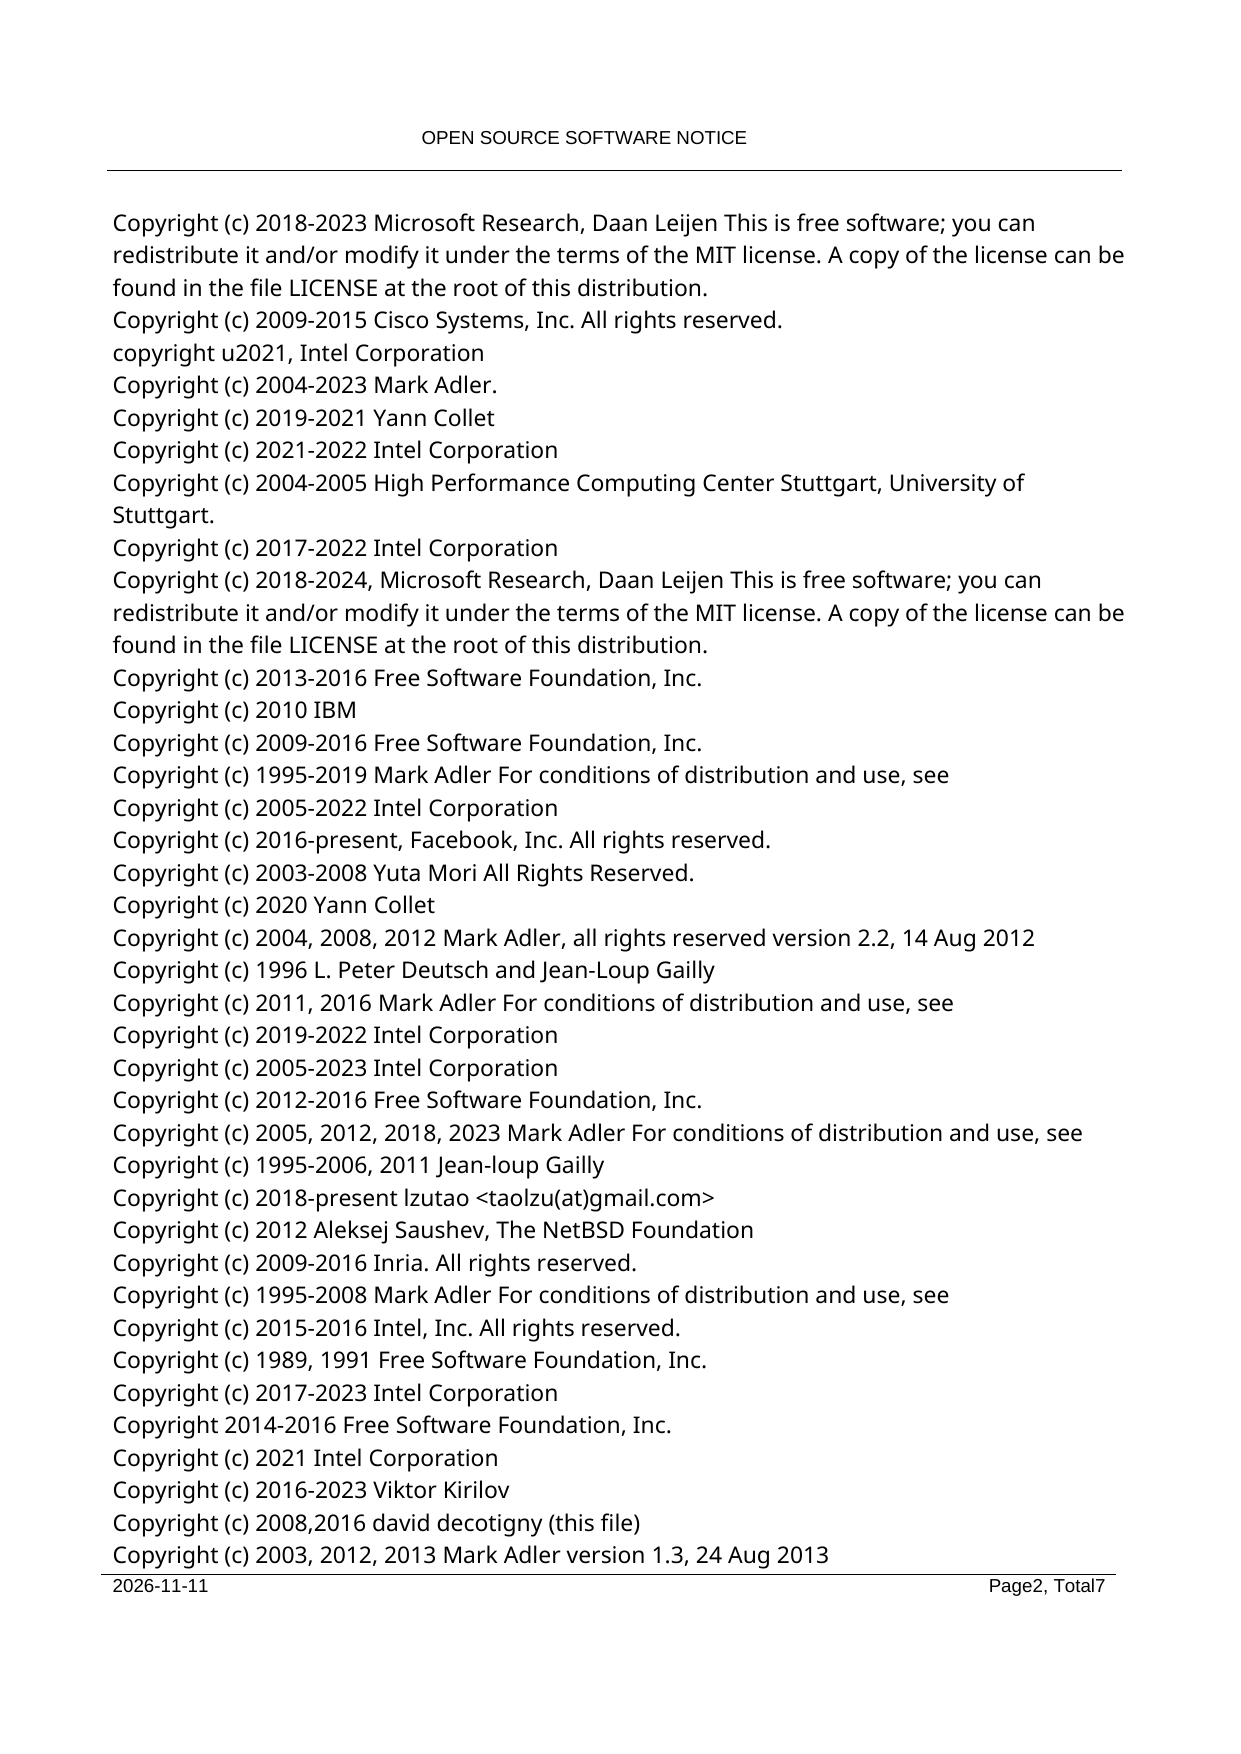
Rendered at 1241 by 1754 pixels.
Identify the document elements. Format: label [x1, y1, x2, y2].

text [112, 206, 1128, 1571]
